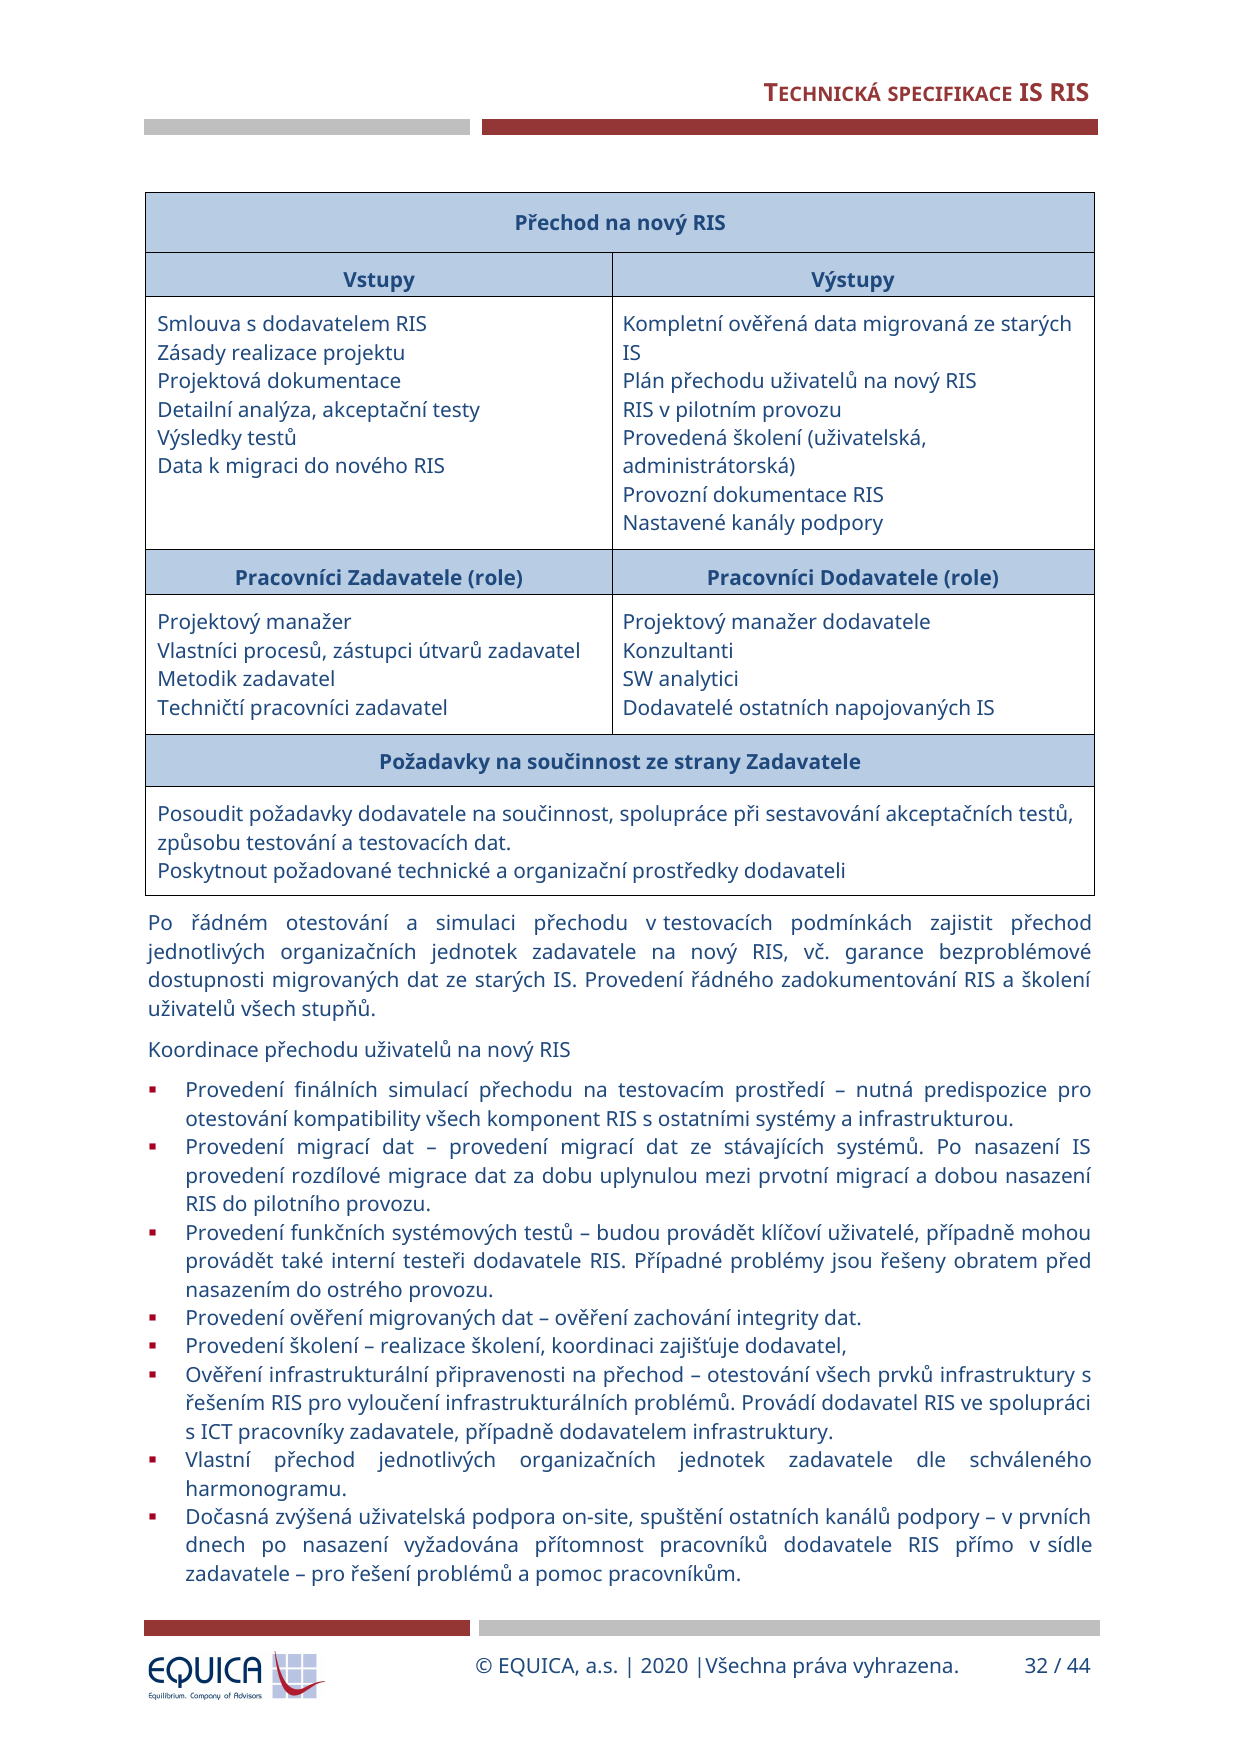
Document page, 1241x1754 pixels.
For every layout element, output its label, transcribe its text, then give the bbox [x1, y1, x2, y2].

table_cell Pracovníci Dodavatele (role) [613, 550, 1094, 594]
list Provedení finálních simulací přechodu na testovacím prostředí – nutná predispozice pro otestování kompatibility všech komponent RIS s ostatními systémy a infrastrukturou. [148, 1076, 1092, 1132]
table_cell Vstupy [146, 253, 612, 296]
list Provedení funkčních systémových testů – budou provádět klíčoví uživatelé, případně mohou provádět také interní testeři dodavatele RIS. Případné problémy jsou řešeny obratem před nasazením do ostrého provozu. [148, 1218, 1092, 1303]
list Ověření infrastrukturální připravenosti na přechod – otestování všech prvků infrastruktury s řešením RIS pro vyloučení infrastrukturálních problémů. Provádí dodavatel RIS ve spolupráci s ICT pracovníky zadavatele, případně dodavatelem infrastruktury. [148, 1360, 1092, 1445]
table_cell Kompletní ověřená data migrovaná ze starých IS Plán přechodu uživatelů na nový RIS RIS v pilotním provozu Provedená školení (uživatelská, administrátorská) Provozní dokumentace RIS Nastavené kanály podpory [613, 297, 1094, 549]
table_header Přechod na nový RIS [146, 193, 1094, 252]
picture [148, 1651, 325, 1700]
table_cell Projektový manažer dodavatele Konzultanti SW analytici Dodavatelé ostatních napojovaných IS [613, 595, 1094, 734]
list Provedení ověření migrovaných dat – ověření zachování integrity dat. [148, 1303, 1092, 1332]
list Dočasná zvýšená uživatelská podpora on-site, spuštění ostatních kanálů podpory – v prvních dnech po nasazení vyžadována přítomnost pracovníků dodavatele RIS přímo v sídle zadavatele – pro řešení problémů a pomoc pracovníkům. [148, 1502, 1092, 1587]
table_cell Projektový manažer Vlastníci procesů, zástupci útvarů zadavatel Metodik zadavatel Techničtí pracovníci zadavatel [146, 595, 612, 734]
text Koordinace přechodu uživatelů na nový RIS [148, 1035, 1092, 1063]
table_cell Smlouva s dodavatelem RIS Zásady realizace projektu Projektová dokumentace Detailní analýza, akceptační testy Výsledky testů Data k migraci do nového RIS [146, 297, 612, 549]
table_cell Požadavky na součinnost ze strany Zadavatele [146, 735, 1094, 786]
table_cell Výstupy [613, 253, 1094, 296]
table_cell Pracovníci Zadavatele (role) [146, 550, 612, 594]
table_cell Posoudit požadavky dodavatele na součinnost, spolupráce při sestavování akceptačních testů, způsobu testování a testovacích dat. Poskytnout požadované technické a organizační prostředky dodavateli [146, 787, 1094, 895]
text Po řádném otestování a simulaci přechodu v testovacích podmínkách zajistit přechod jednotlivých organizačních jednotek zadavatele na nový RIS, vč. garance bezproblémové dostupnosti migrovaných dat ze starých IS. Provedení řádného zadokumentování RIS a školení uživatelů všech stupňů. [148, 908, 1092, 1022]
list Vlastní přechod jednotlivých organizačních jednotek zadavatele dle schváleného harmonogramu. [148, 1445, 1092, 1502]
list Provedení migrací dat – provedení migrací dat ze stávajících systémů. Po nasazení IS provedení rozdílové migrace dat za dobu uplynulou mezi prvotní migrací a dobou nasazení RIS do pilotního provozu. [148, 1132, 1092, 1218]
list Provedení školení – realizace školení, koordinaci zajišťuje dodavatel, [148, 1332, 1092, 1360]
